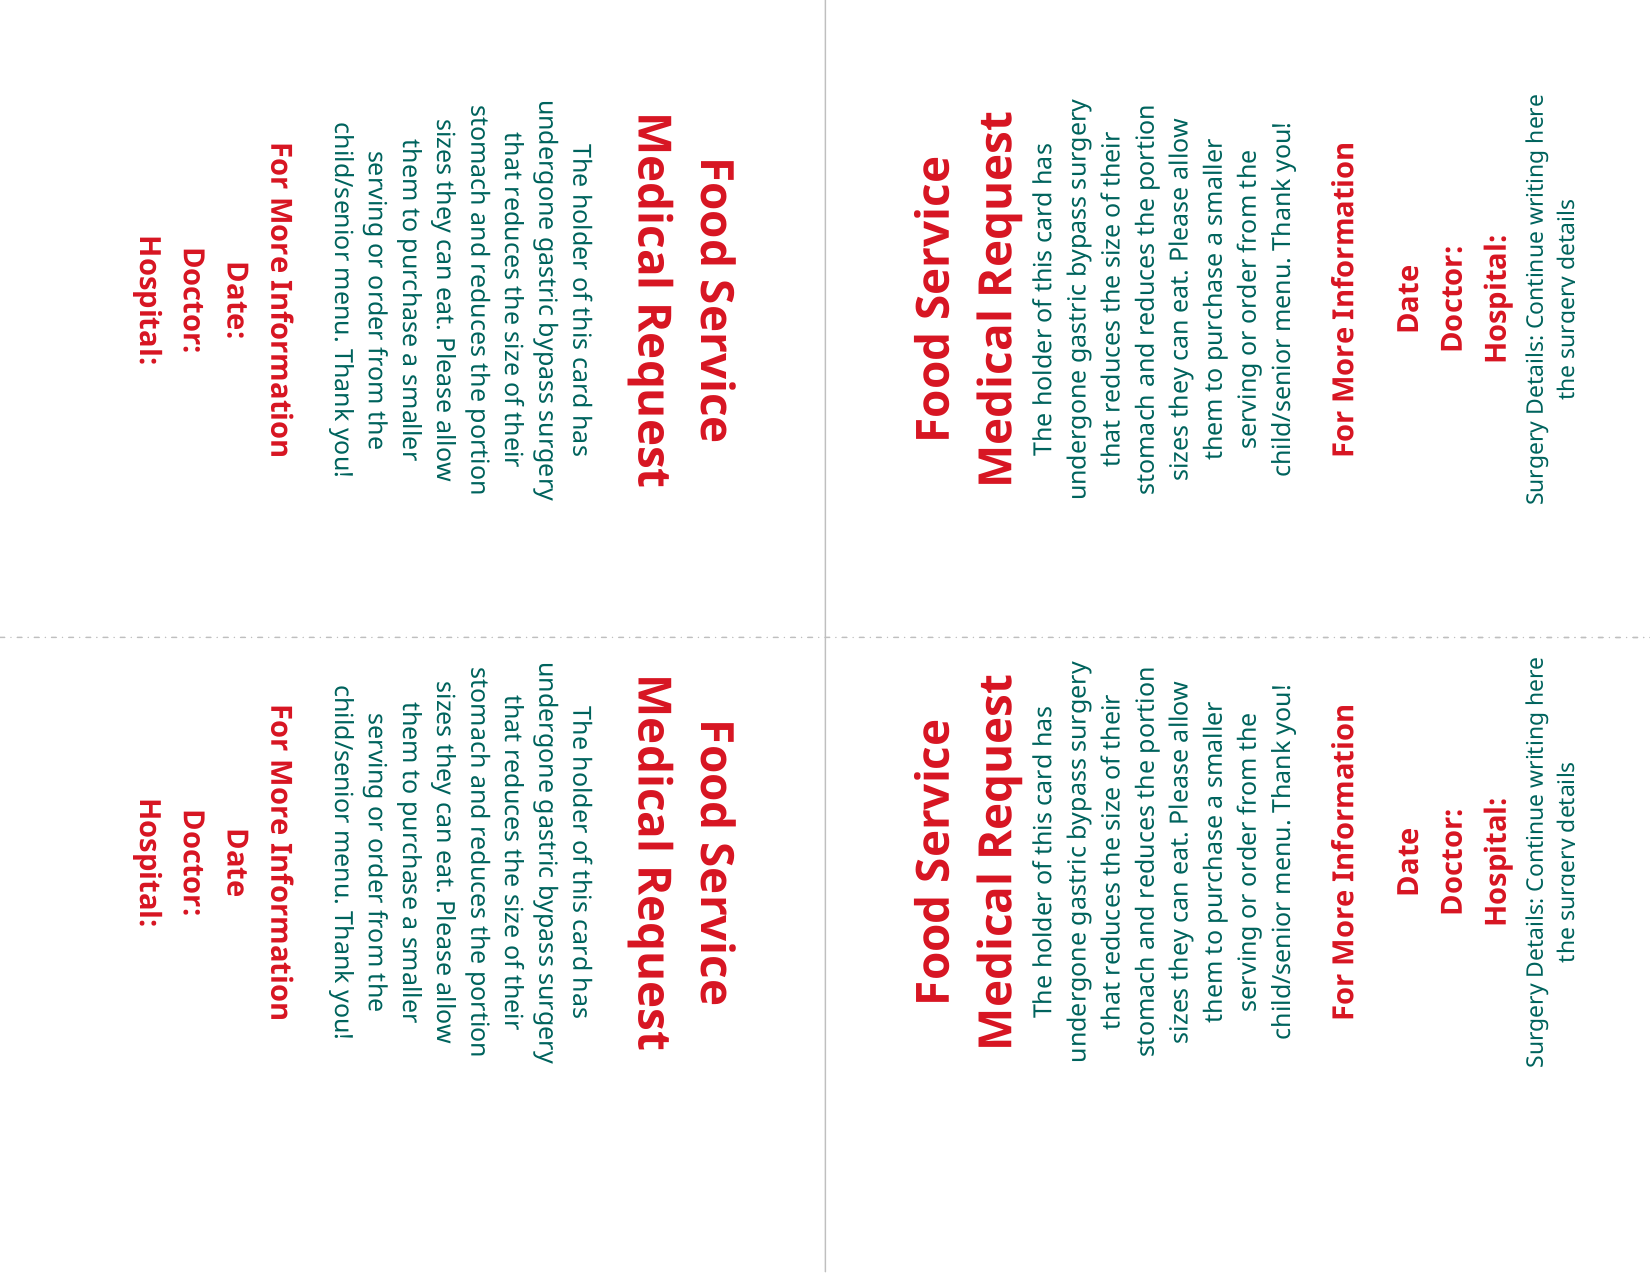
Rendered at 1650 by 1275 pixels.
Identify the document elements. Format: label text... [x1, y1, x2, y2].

table_header For More Information : [75, 94, 825, 582]
table_header For More Information [825, 94, 1575, 582]
table_cell For More Information [75, 582, 825, 1069]
table_cell For More Information [825, 582, 1575, 1069]
